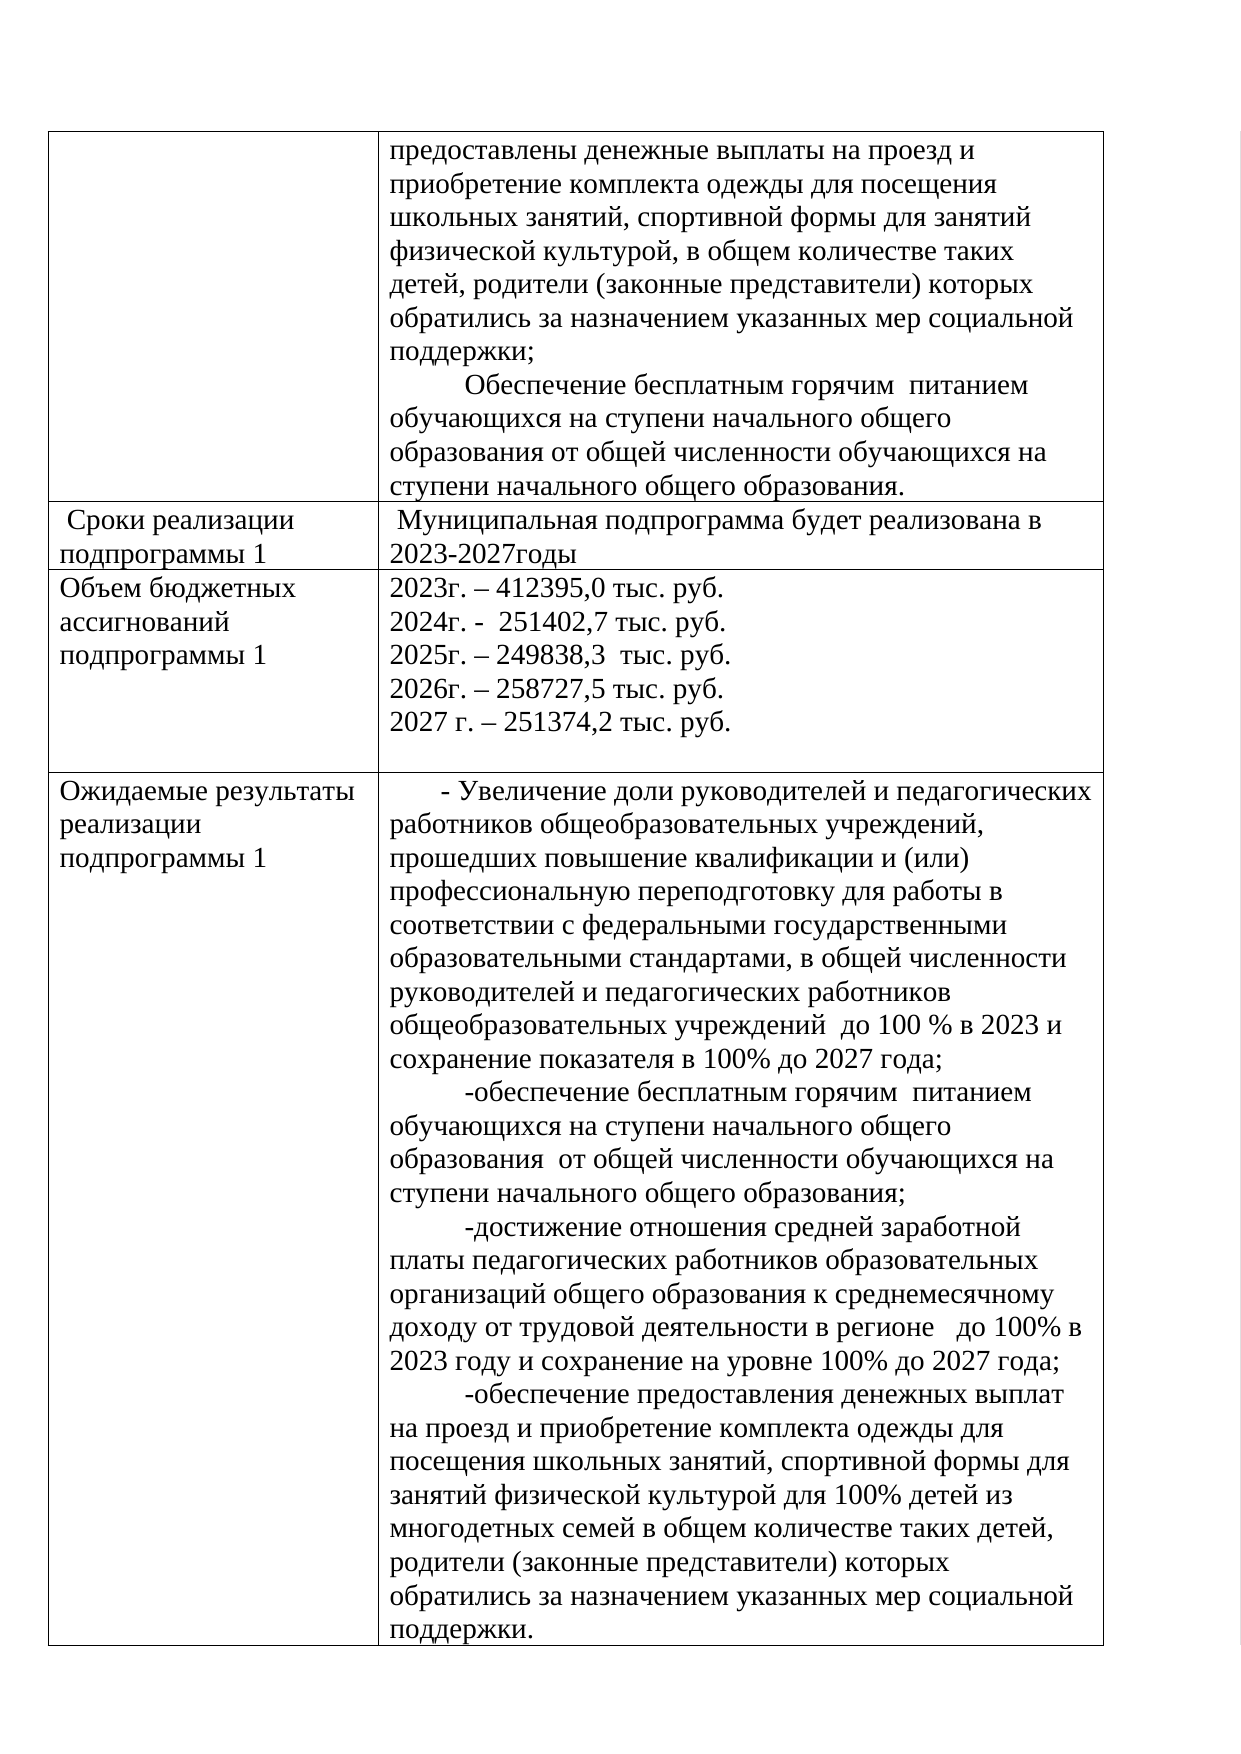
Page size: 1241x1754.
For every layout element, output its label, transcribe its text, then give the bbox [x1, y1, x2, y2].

table_cell Муниципальная подпрограмма будет реализована в 2023-2027годы [379, 502, 1103, 569]
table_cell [49, 773, 378, 1645]
table_cell Объем бюджетных ассигнований подпрограммы 1 [49, 570, 378, 772]
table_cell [379, 132, 1103, 501]
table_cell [49, 132, 378, 501]
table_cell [379, 773, 1103, 1645]
table_cell Сроки реализации подпрограммы 1 [49, 502, 378, 569]
table_cell 2023г. – 412395,0 тыс. руб. 2024г. - 251402,7 тыс. руб. 2025г. – 249838,3 тыс. руб. 2026г. – 258727,5 тыс. руб. 2027 г. – 251374,2 тыс. руб. [379, 570, 1103, 772]
